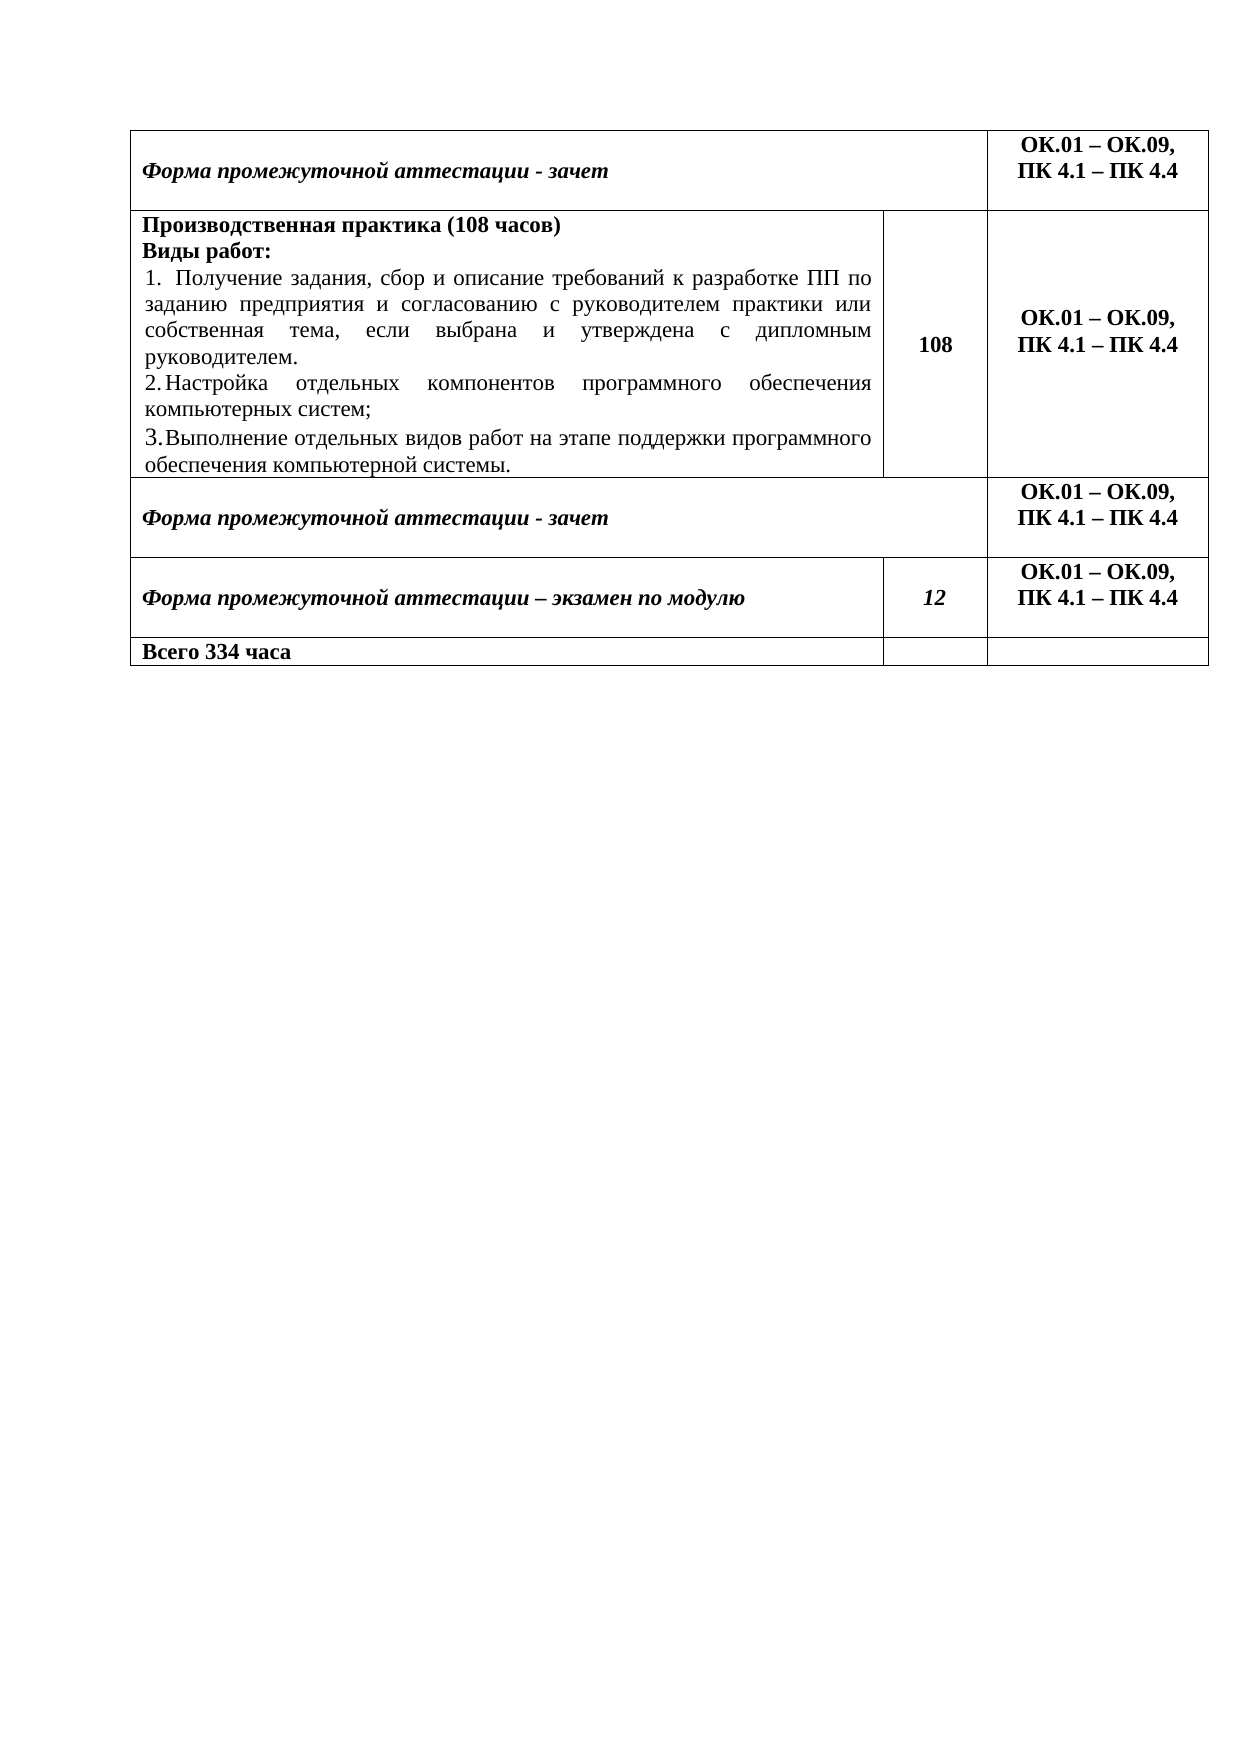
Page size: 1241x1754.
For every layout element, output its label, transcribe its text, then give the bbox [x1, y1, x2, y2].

table_cell ОК.01 – ОК.09, ПК 4.1 – ПК 4.4 [988, 478, 1208, 557]
table_cell Форма промежуточной аттестации - зачет [131, 478, 987, 557]
table_cell ОК.01 – ОК.09, ПК 4.1 – ПК 4.4 [988, 558, 1208, 637]
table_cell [988, 131, 1208, 210]
table_cell 12 [884, 558, 987, 637]
table_cell [988, 638, 1208, 664]
table_cell [884, 638, 987, 664]
table_cell Форма промежуточной аттестации – экзамен по модулю [131, 558, 883, 637]
table_cell Форма промежуточной аттестации - зачет [131, 131, 987, 210]
table_cell ОК.01 – ОК.09, ПК 4.1 – ПК 4.4 [988, 211, 1208, 477]
table_cell Производственная практика (108 часов) Виды работ: Получение задания, сбор и описание требований к разработке ПП по заданию предприятия и согласованию с руководителем практики или собственная тема, если выбрана и утверждена с дипломным руководителем. Настройка отдельных компонентов программного обеспечения компьютерных систем; Выполнение отдельных видов работ на этапе поддержки программного обеспечения компьютерной системы. [131, 211, 883, 477]
table_cell 108 [884, 211, 987, 477]
table_cell Всего 334 часа [131, 638, 883, 664]
